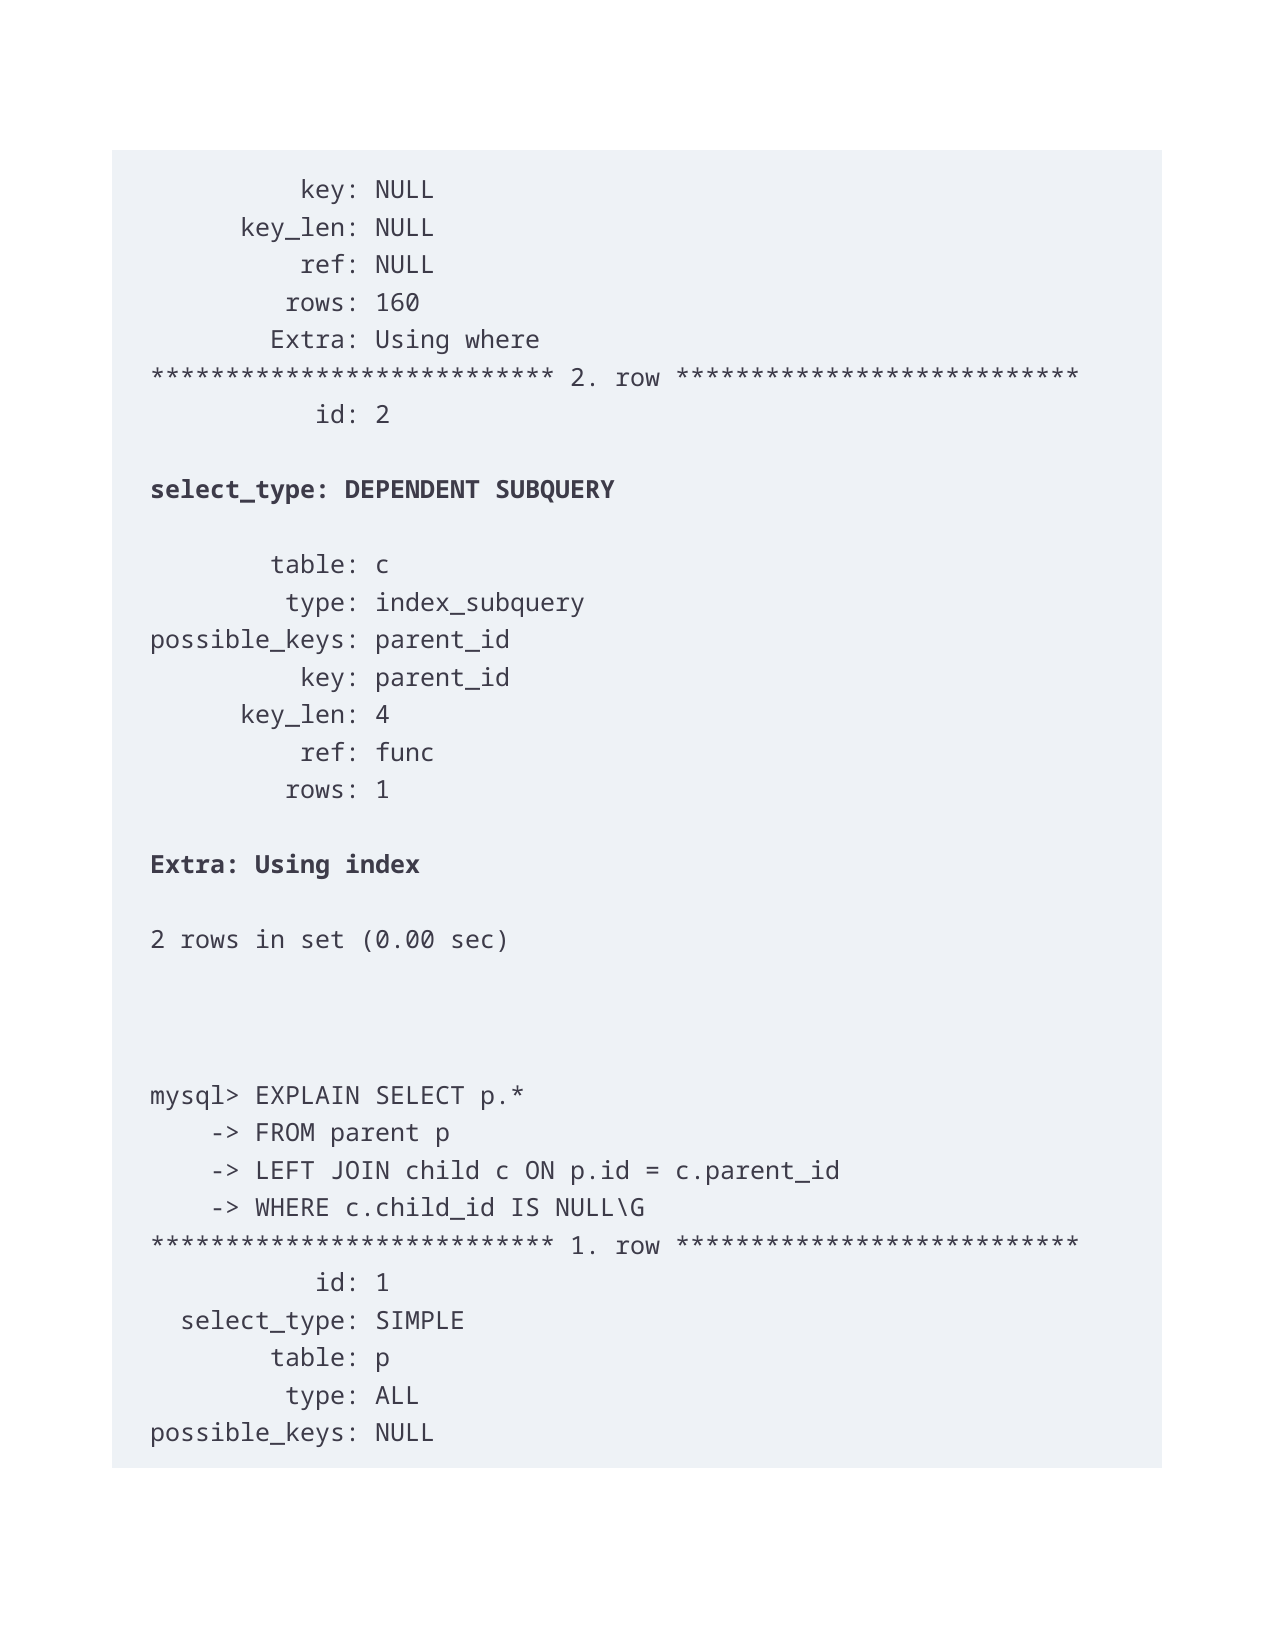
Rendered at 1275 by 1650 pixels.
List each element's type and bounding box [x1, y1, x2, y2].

text [112, 150, 1162, 994]
text [112, 1018, 1162, 1468]
